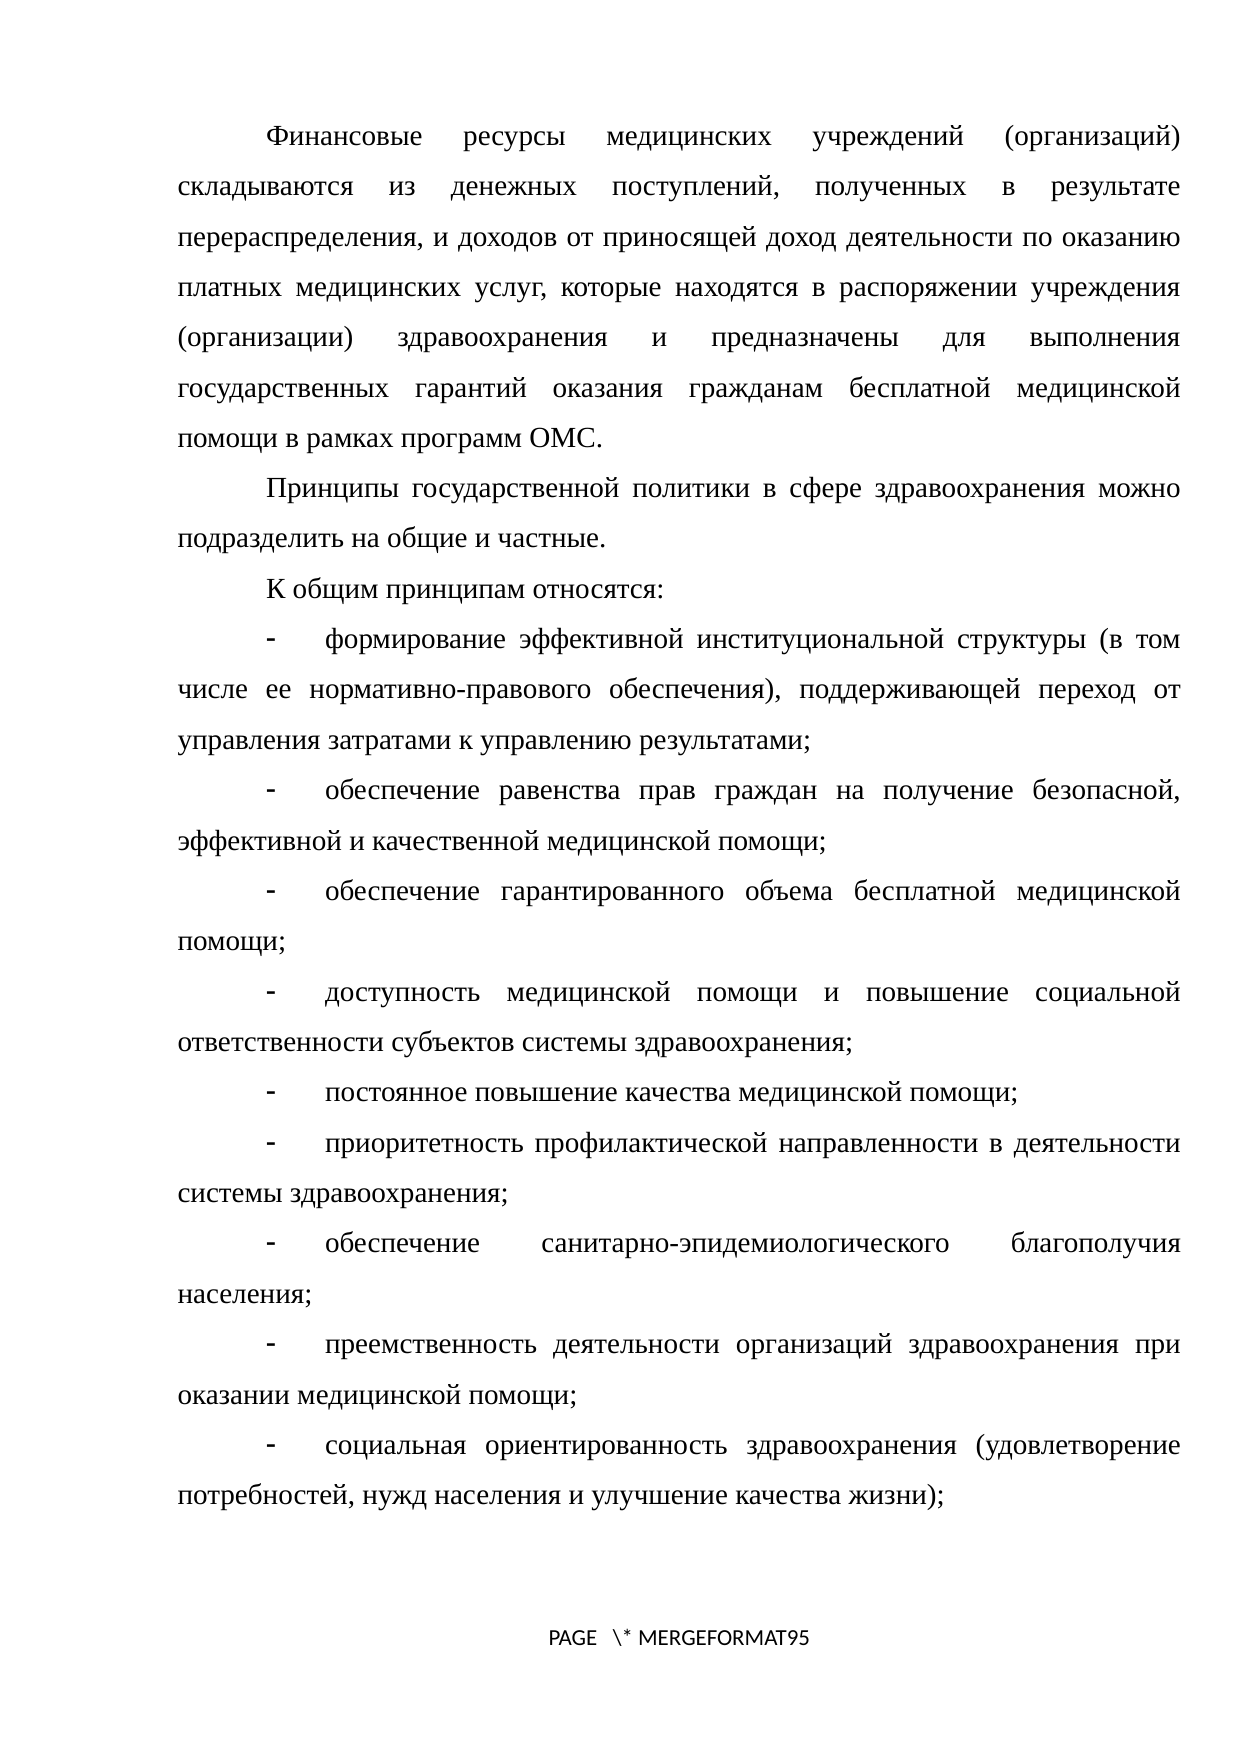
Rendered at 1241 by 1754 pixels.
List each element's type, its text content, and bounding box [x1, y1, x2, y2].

list преемственность деятельности организаций здравоохранения при оказании медицинской помощи; [177, 1326, 1181, 1410]
list формирование эффективной институциональной структуры (в том числе ее нормативно-правового обеспечения), поддерживающей переход от управления затратами к управлению результатами; [177, 621, 1181, 756]
list обеспечение равенства прав граждан на получение безопасной, эффективной и качественной медицинской помощи; [177, 772, 1181, 856]
list доступность медицинской помощи и повышение социальной ответственности субъектов системы здравоохранения; [177, 974, 1181, 1058]
list обеспечение гарантированного объема бесплатной медицинской помощи; [177, 873, 1181, 957]
list социальная ориентированность здравоохранения (удовлетворение потребностей, нужд населения и улучшение качества жизни); [177, 1427, 1181, 1511]
text К общим принципам относятся: [177, 571, 1181, 604]
text Финансовые ресурсы медицинских учреждений (организаций) складываются из денежных поступлений, полученных в результате перераспределения, и доходов от приносящей доход деятельности по оказанию платных медицинских услуг, которые находятся в распоряжении учреждения (организации) здравоохранения и предназначены для выполнения государственных гарантий оказания гражданам бесплатной медицинской помощи в рамках программ ОМС. [177, 118, 1181, 453]
list обеспечение санитарно-эпидемиологического благополучия населения; [177, 1226, 1181, 1309]
text Принципы государственной политики в сфере здравоохранения можно подразделить на общие и частные. [177, 470, 1181, 554]
list приоритетность профилактической направленности в деятельности системы здравоохранения; [177, 1125, 1181, 1209]
list постоянное повышение качества медицинской помощи; [177, 1074, 1181, 1108]
